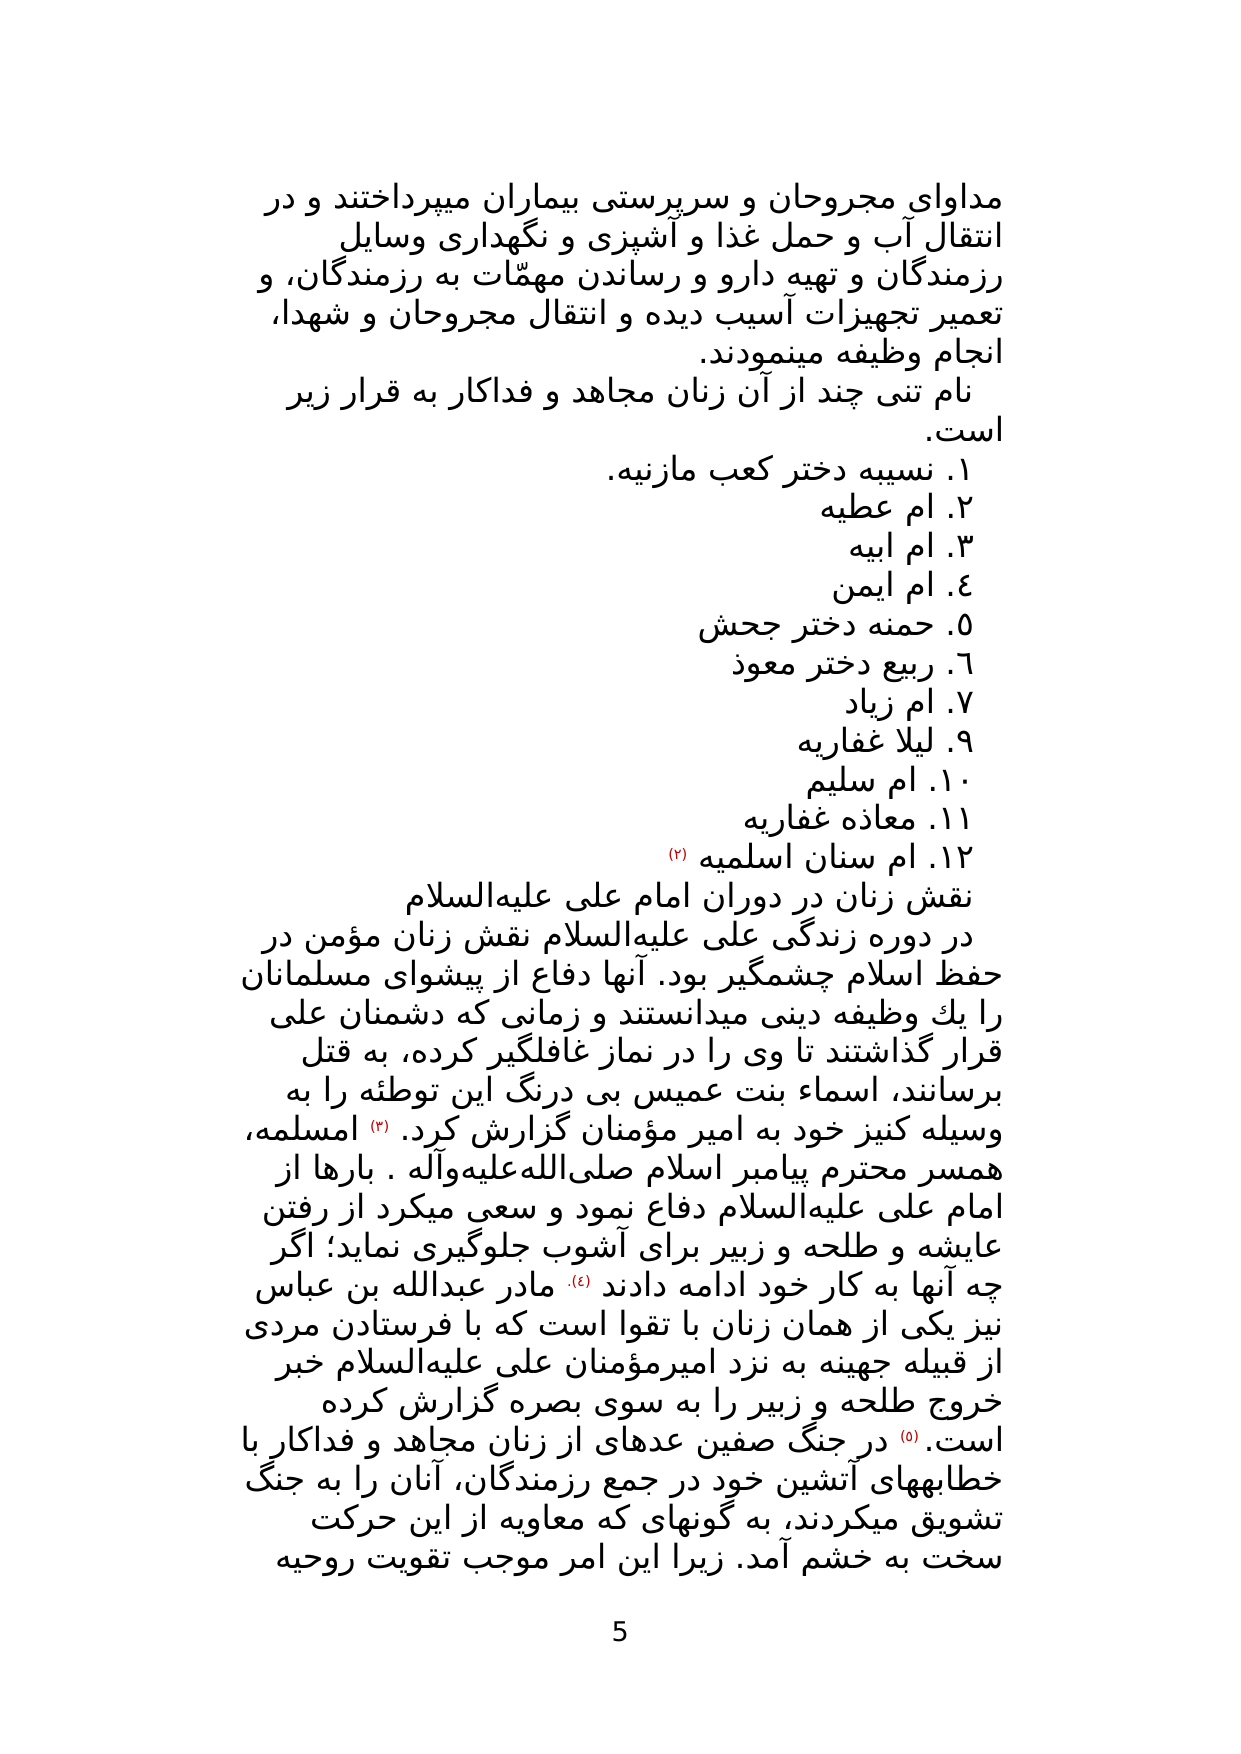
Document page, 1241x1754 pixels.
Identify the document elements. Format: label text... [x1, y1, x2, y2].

text ١١. معاذه غفاريه [236, 799, 1004, 838]
text ١. نسيبه دختر كعب مازنيه. [236, 449, 1004, 488]
text ٤. ام ايمن [236, 566, 1004, 604]
text نام تنی چند از آن زنان مجاهد و فداكار به قرار زير است. [236, 371, 1004, 449]
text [236, 915, 1004, 1576]
text ١٠. ام سليم [236, 760, 1004, 799]
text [236, 177, 1004, 371]
text ٣. ام ابيه [236, 527, 1004, 566]
text ٢. ام عطيه [236, 488, 1004, 527]
text ٦. ربيع دختر معوذ [236, 643, 1004, 682]
text ٧. ام زياد [236, 682, 1004, 721]
text نقش زنان در دوران امام علی عليه‌السلام [236, 877, 1004, 915]
text ٩. ليلا غفاريه [236, 721, 1004, 760]
text ١٢. ام سنان اسلميه (٢) [236, 838, 1004, 877]
text ٥. حمنه دختر جحش [236, 604, 1004, 643]
